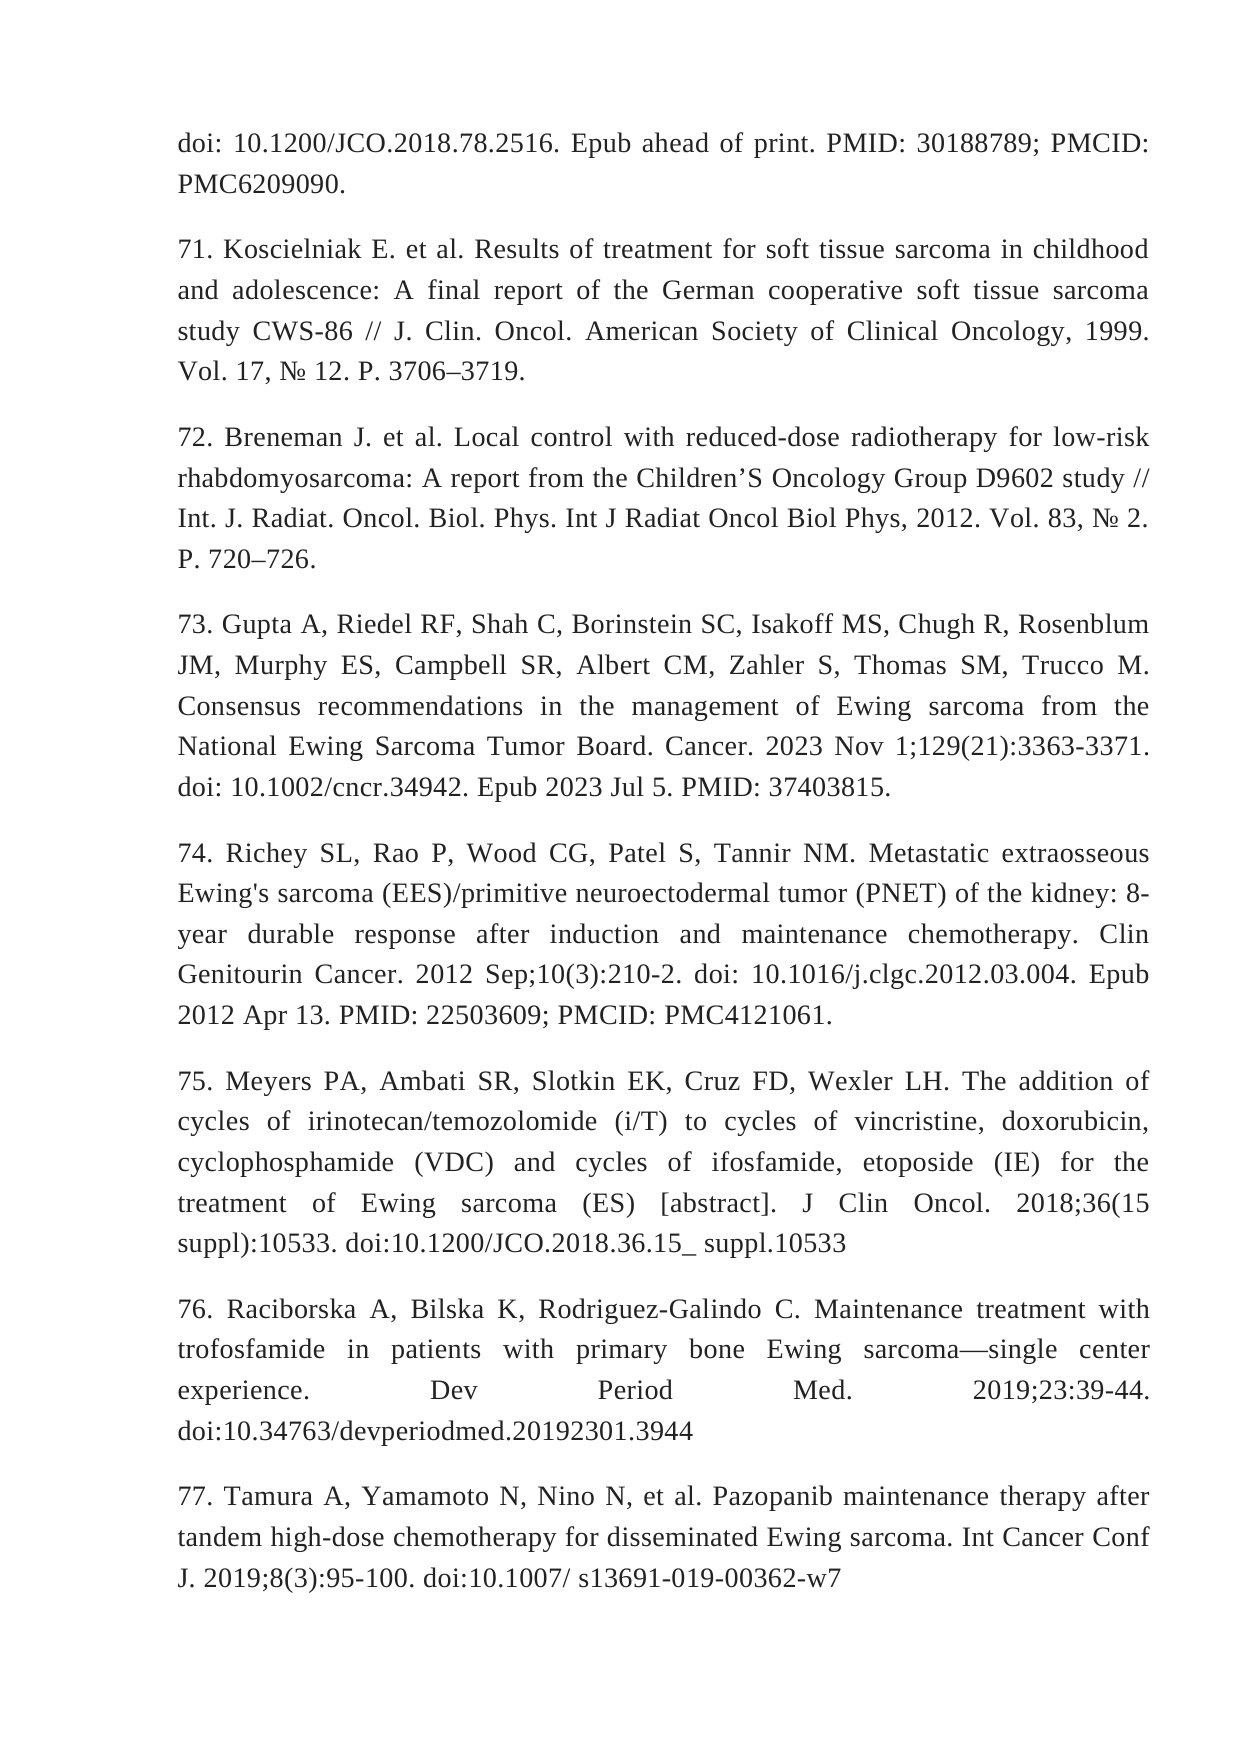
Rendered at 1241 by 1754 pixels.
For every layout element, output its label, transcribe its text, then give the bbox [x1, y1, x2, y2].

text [177, 118, 1152, 199]
text 71. Koscielniak E. et al. Results of treatment for soft tissue sarcoma in childhood and adolescence: A final report of the German cooperative soft tissue sarcoma study CWS-86 // J. Clin. Oncol. American Society of Clinical Oncology, 1999. Vol. 17, № 12. P. 3706–3719. [177, 224, 1152, 387]
text 75. Meyers PA, Ambati SR, Slotkin EK, Cruz FD, Wexler LH. The addition of cycles of irinotecan/temozolomide (i/T) to cycles of vincristine, doxorubicin, cyclophosphamide (VDC) and cycles of ifosfamide, etoposide (IE) for the treatment of Ewing sarcoma (ES) [abstract]. J Clin Oncol. 2018;36(15 suppl):10533. doi:10.1200/JCO.2018.36.15_ suppl.10533 [177, 1056, 1152, 1259]
text 77. Tamura A, Yamamoto N, Nino N, et al. Pazopanib maintenance therapy after tandem high‐dose chemotherapy for disseminated Ewing sarcoma. Int Cancer Conf J. 2019;8(3):95‐100. doi:10.1007/ s13691‐019‐00362‐w7 [177, 1471, 1152, 1593]
text 74. Richey SL, Rao P, Wood CG, Patel S, Tannir NM. Metastatic extraosseous Ewing's sarcoma (EES)/primitive neuroectodermal tumor (PNET) of the kidney: 8-year durable response after induction and maintenance chemotherapy. Clin Genitourin Cancer. 2012 Sep;10(3):210-2. doi: 10.1016/j.clgc.2012.03.004. Epub 2012 Apr 13. PMID: 22503609; PMCID: PMC4121061. [177, 827, 1152, 1031]
text 73. Gupta A, Riedel RF, Shah C, Borinstein SC, Isakoff MS, Chugh R, Rosenblum JM, Murphy ES, Campbell SR, Albert CM, Zahler S, Thomas SM, Trucco M. Consensus recommendations in the management of Ewing sarcoma from the National Ewing Sarcoma Tumor Board. Cancer. 2023 Nov 1;129(21):3363-3371. doi: 10.1002/cncr.34942. Epub 2023 Jul 5. PMID: 37403815. [177, 599, 1152, 802]
text 76. Raciborska A, Bilska K, Rodriguez‐Galindo C. Maintenance treatment with trofosfamide in patients with primary bone Ewing sarcoma—single center experience. Dev Period Med. 2019;23:39‐44. doi:10.34763/devperiodmed.20192301.3944 [177, 1284, 1152, 1446]
text 72. Breneman J. et al. Local control with reduced-dose radiotherapy for low-risk rhabdomyosarcoma: A report from the Children’S Oncology Group D9602 study // Int. J. Radiat. Oncol. Biol. Phys. Int J Radiat Oncol Biol Phys, 2012. Vol. 83, № 2. P. 720–726. [177, 412, 1152, 574]
